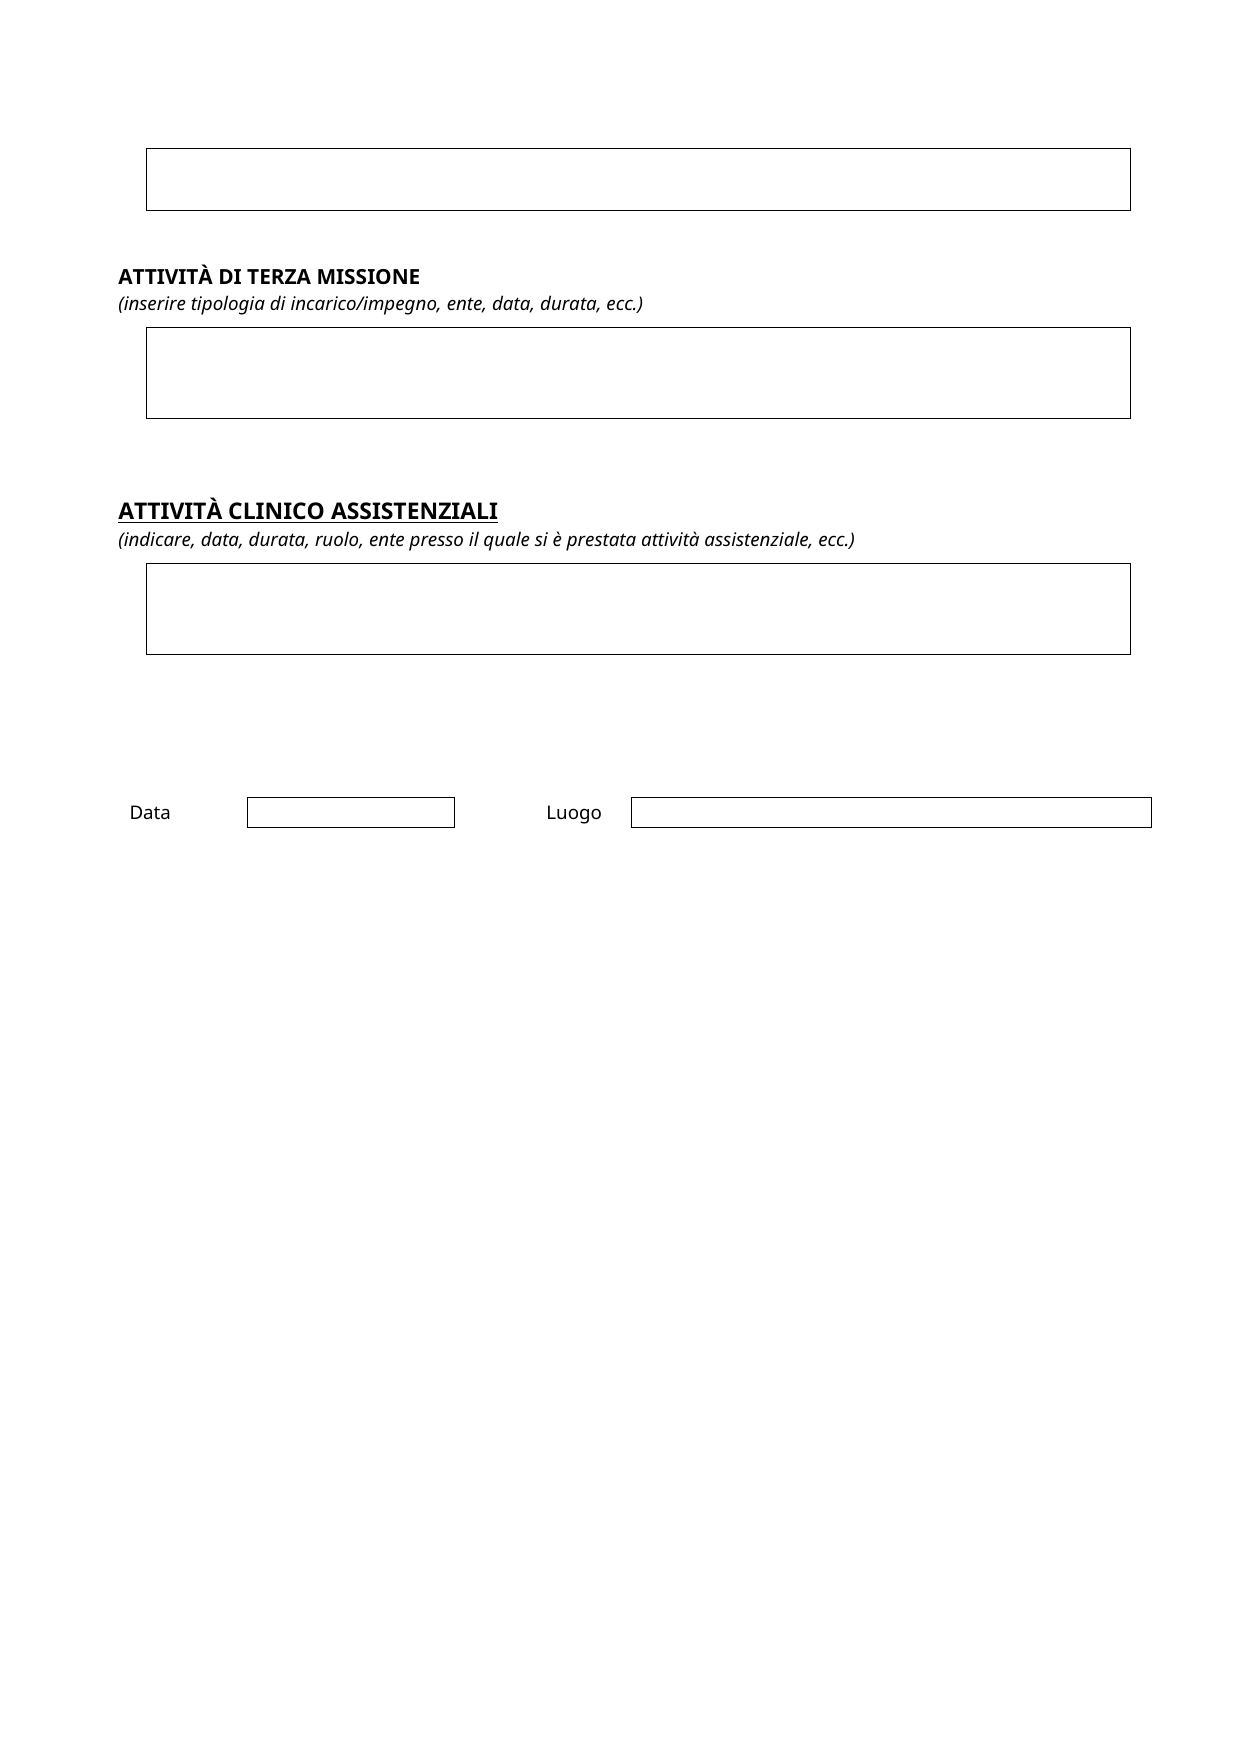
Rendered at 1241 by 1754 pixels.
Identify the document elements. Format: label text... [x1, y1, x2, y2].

table_header Luogo [455, 797, 631, 827]
table_header [632, 798, 1151, 827]
table_header [248, 798, 454, 827]
text ATTIVITÀ DI TERZA MISSIONE [118, 262, 1122, 290]
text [118, 290, 1122, 316]
text ATTIVITÀ CLINICO ASSISTENZIALI [118, 495, 1122, 526]
table_header Data [118, 797, 247, 827]
text (indicare, data, durata, ruolo, ente presso il quale si è prestata attività assistenziale, ecc.) [118, 526, 1122, 552]
